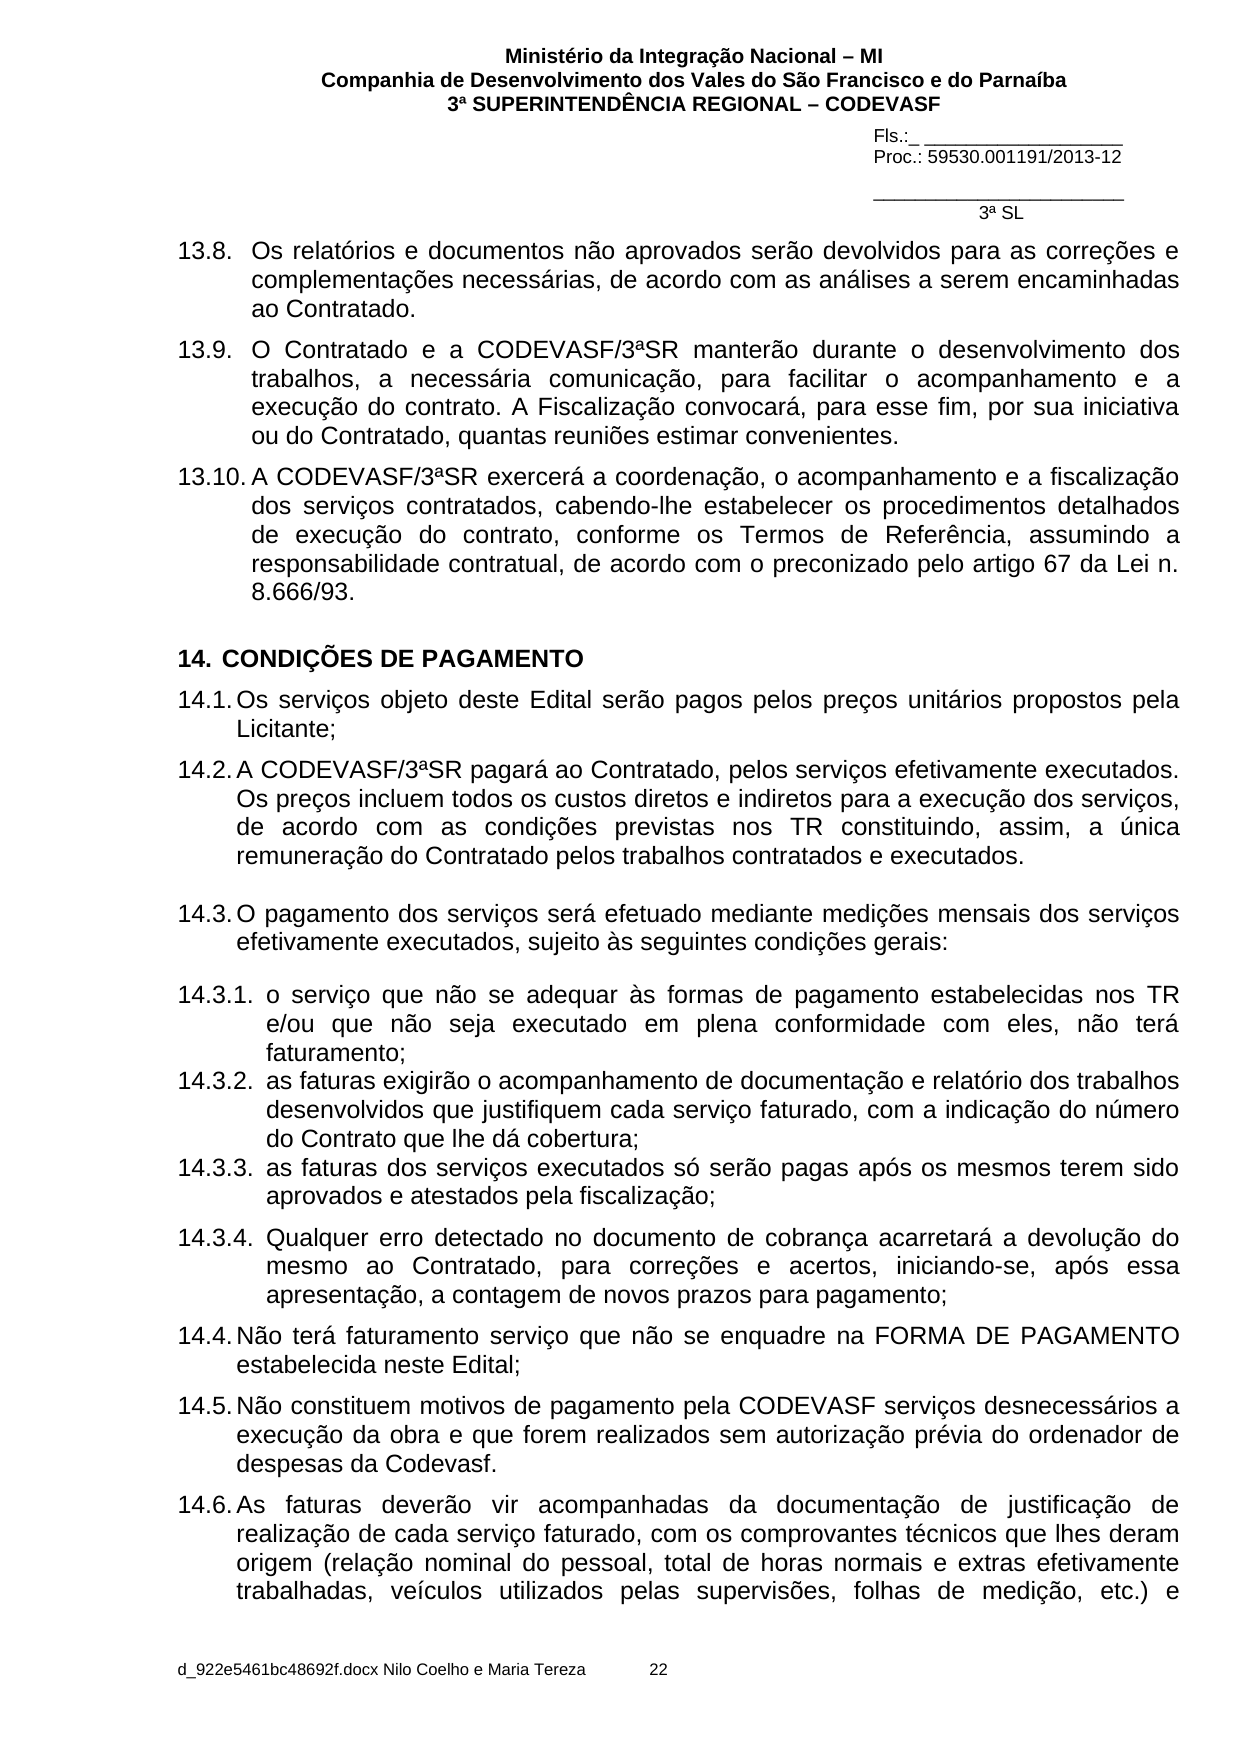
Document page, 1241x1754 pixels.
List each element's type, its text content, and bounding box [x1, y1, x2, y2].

text O Contratado e a CODEVASF/3ªSR manterão durante o desenvolvimento dos trabalhos, a necessária comunicação, para facilitar o acompanhamento e a execução do contrato. A Fiscalização convocará, para esse fim, por sua iniciativa ou do Contratado, quantas reuniões estimar convenientes. [177, 335, 1181, 450]
list Qualquer erro detectado no documento de cobrança acarretará a devolução do mesmo ao Contratado, para correções e acertos, iniciando-se, após essa apresentação, a contagem de novos prazos para pagamento; [177, 1223, 1181, 1309]
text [177, 1490, 1181, 1605]
text CONDIÇÕES DE PAGAMENTO [177, 643, 1181, 672]
list as faturas dos serviços executados só serão pagas após os mesmos terem sido aprovados e atestados pela fiscalização; [177, 1153, 1181, 1210]
text Os serviços objeto deste Edital serão pagos pelos preços unitários propostos pela Licitante; [177, 685, 1181, 742]
text A CODEVASF/3ªSR exercerá a coordenação, o acompanhamento e a fiscalização dos serviços contratados, cabendo-lhe estabelecer os procedimentos detalhados de execução do contrato, conforme os Termos de Referência, assumindo a responsabilidade contratual, de acordo com o preconizado pelo artigo 67 da Lei n. 8.666/93. [177, 462, 1181, 606]
list as faturas exigirão o acompanhamento de documentação e relatório dos trabalhos desenvolvidos que justifiquem cada serviço faturado, com a indicação do número do Contrato que lhe dá cobertura; [177, 1066, 1181, 1153]
text Não constituem motivos de pagamento pela CODEVASF serviços desnecessários a execução da obra e que forem realizados sem autorização prévia do ordenador de despesas da Codevasf. [177, 1391, 1181, 1478]
text A CODEVASF/3ªSR pagará ao Contratado, pelos serviços efetivamente executados. Os preços incluem todos os custos diretos e indiretos para a execução dos serviços, de acordo com as condições previstas nos TR constituindo, assim, a única remuneração do Contratado pelos trabalhos contratados e executados. [177, 755, 1181, 870]
text O pagamento dos serviços será efetuado mediante medições mensais dos serviços efetivamente executados, sujeito às seguintes condições gerais: [177, 898, 1181, 956]
list o serviço que não se adequar às formas de pagamento estabelecidas nos TR e/ou que não seja executado em plena conformidade com eles, não terá faturamento; [177, 980, 1181, 1066]
text Não terá faturamento serviço que não se enquadre na FORMA DE PAGAMENTO estabelecida neste Edital; [177, 1321, 1181, 1379]
text Os relatórios e documentos não aprovados serão devolvidos para as correções e complementações necessárias, de acordo com as análises a serem encaminhadas ao Contratado. [177, 236, 1181, 322]
